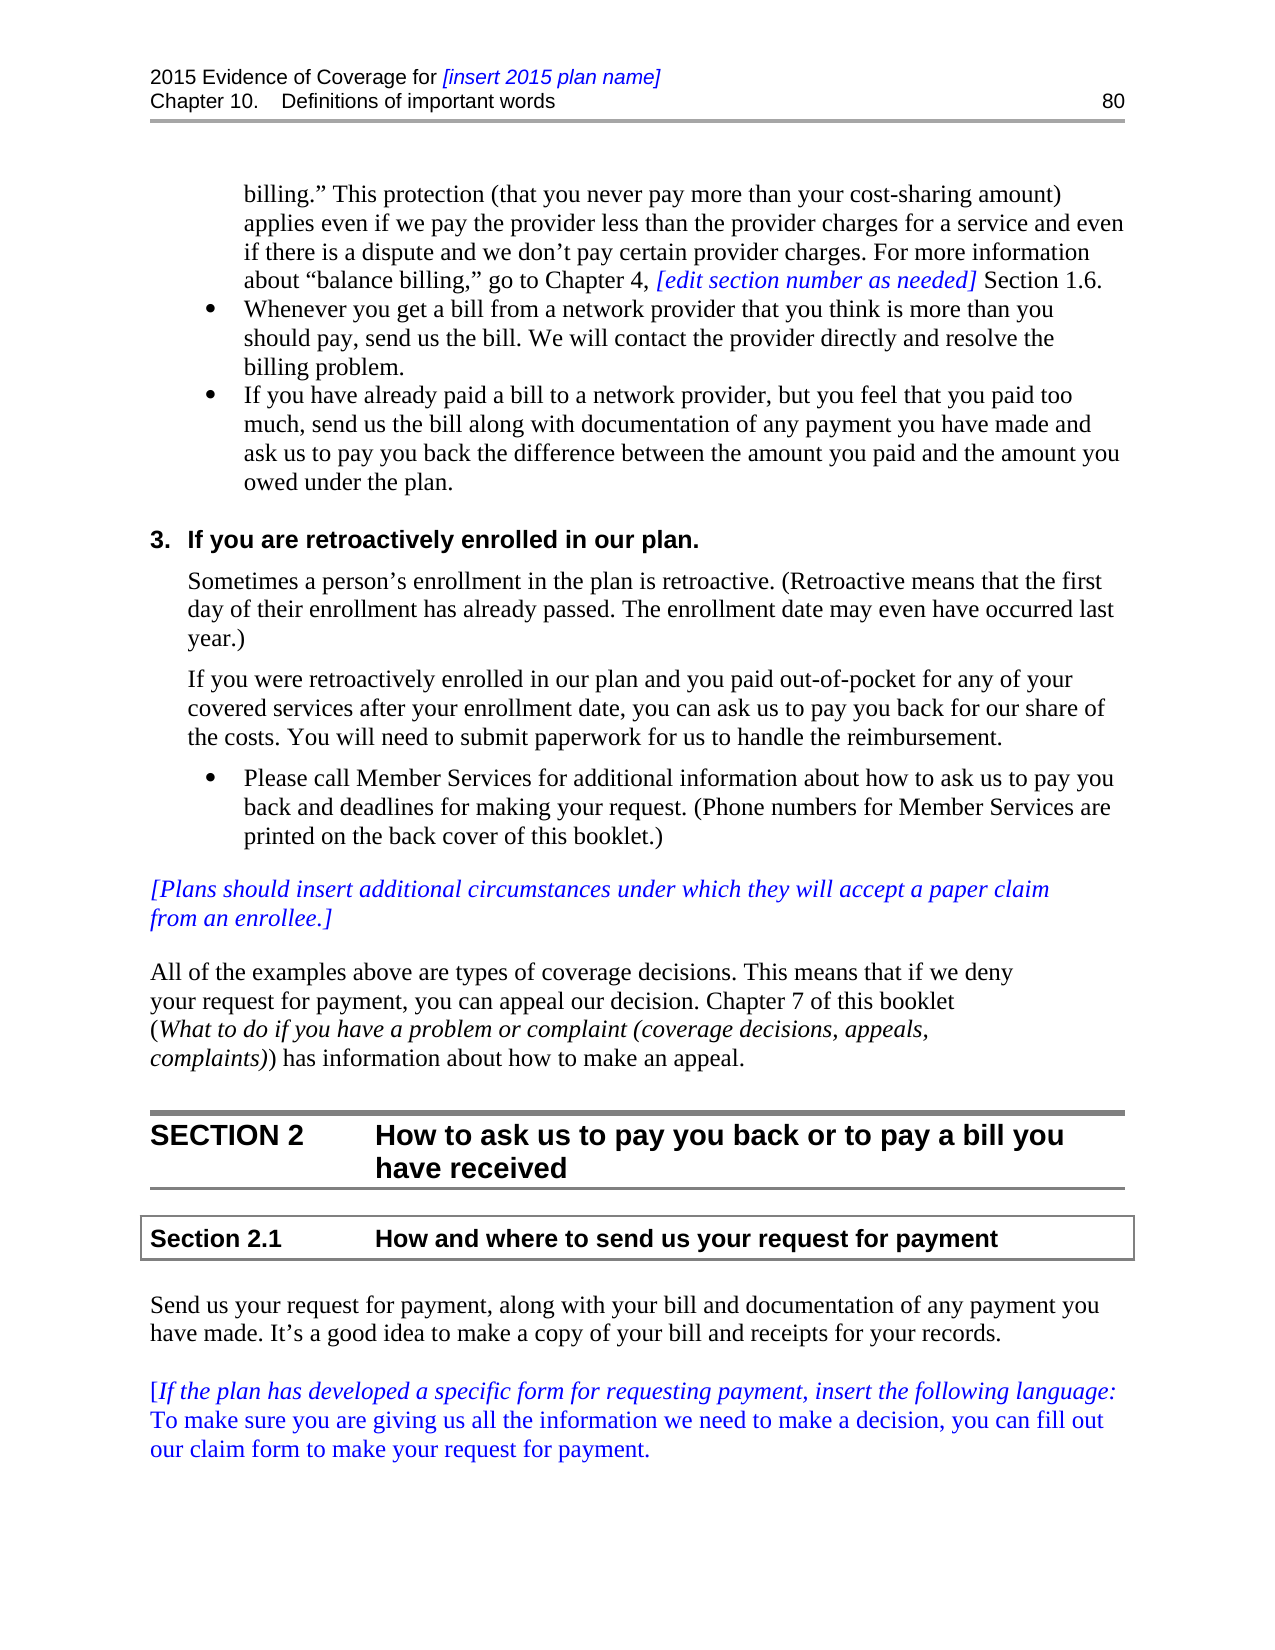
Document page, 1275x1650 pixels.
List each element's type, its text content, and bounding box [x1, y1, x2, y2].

text Send us your request for payment, along with your bill and documentation of any payment you have made. It’s a good idea to make a copy of your bill and receipts for your records. [150, 1290, 1125, 1347]
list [206, 179, 1125, 294]
text [Plans should insert additional circumstances under which they will accept a paper claim from an enrollee.] [150, 874, 1050, 932]
text Sometimes a person’s enrollment in the plan is retroactive. (Retroactive means that the first day of their enrollment has already passed. The enrollment date may even have occurred last year.) [187, 566, 1125, 652]
subtitle SECTION 2 How to ask us to pay you back or to pay a bill you have received [150, 1116, 1125, 1187]
list Whenever you get a bill from a network provider that you think is more than you should pay, send us the bill. We will contact the provider directly and resolve the billing problem. [206, 294, 1125, 380]
list If you have already paid a bill to a network provider, but you feel that you paid too much, send us the bill along with documentation of any payment you have made and ask us to pay you back the difference between the amount you paid and the amount you owed under the plan. [206, 380, 1125, 495]
text [If the plan has developed a specific form for requesting payment, insert the following language: To make sure you are giving us all the information we need to make a decision, you can fill out our claim form to make your request for payment. [150, 1376, 1125, 1463]
subtitle 3. If you are retroactively enrolled in our plan. [150, 524, 1125, 553]
list Please call Member Services for additional information about how to ask us to pay you back and deadlines for making your request. (Phone numbers for Member Services are printed on the back cover of this booklet.) [206, 763, 1125, 849]
text All of the examples above are types of coverage decisions. This means that if we deny your request for payment, you can appeal our decision. Chapter 7 of this booklet (What to do if you have a problem or complaint (coverage decisions, appeals, complaints)) has information about how to make an appeal. [150, 957, 1022, 1072]
text If you were retroactively enrolled in our plan and you paid out-of-pocket for any of your covered services after your enrollment date, you can ask us to pay you back for our share of the costs. You will need to submit paperwork for us to handle the reimbursement. [187, 664, 1125, 751]
subtitle Section 2.1 How and where to send us your request for payment [142, 1217, 1133, 1258]
